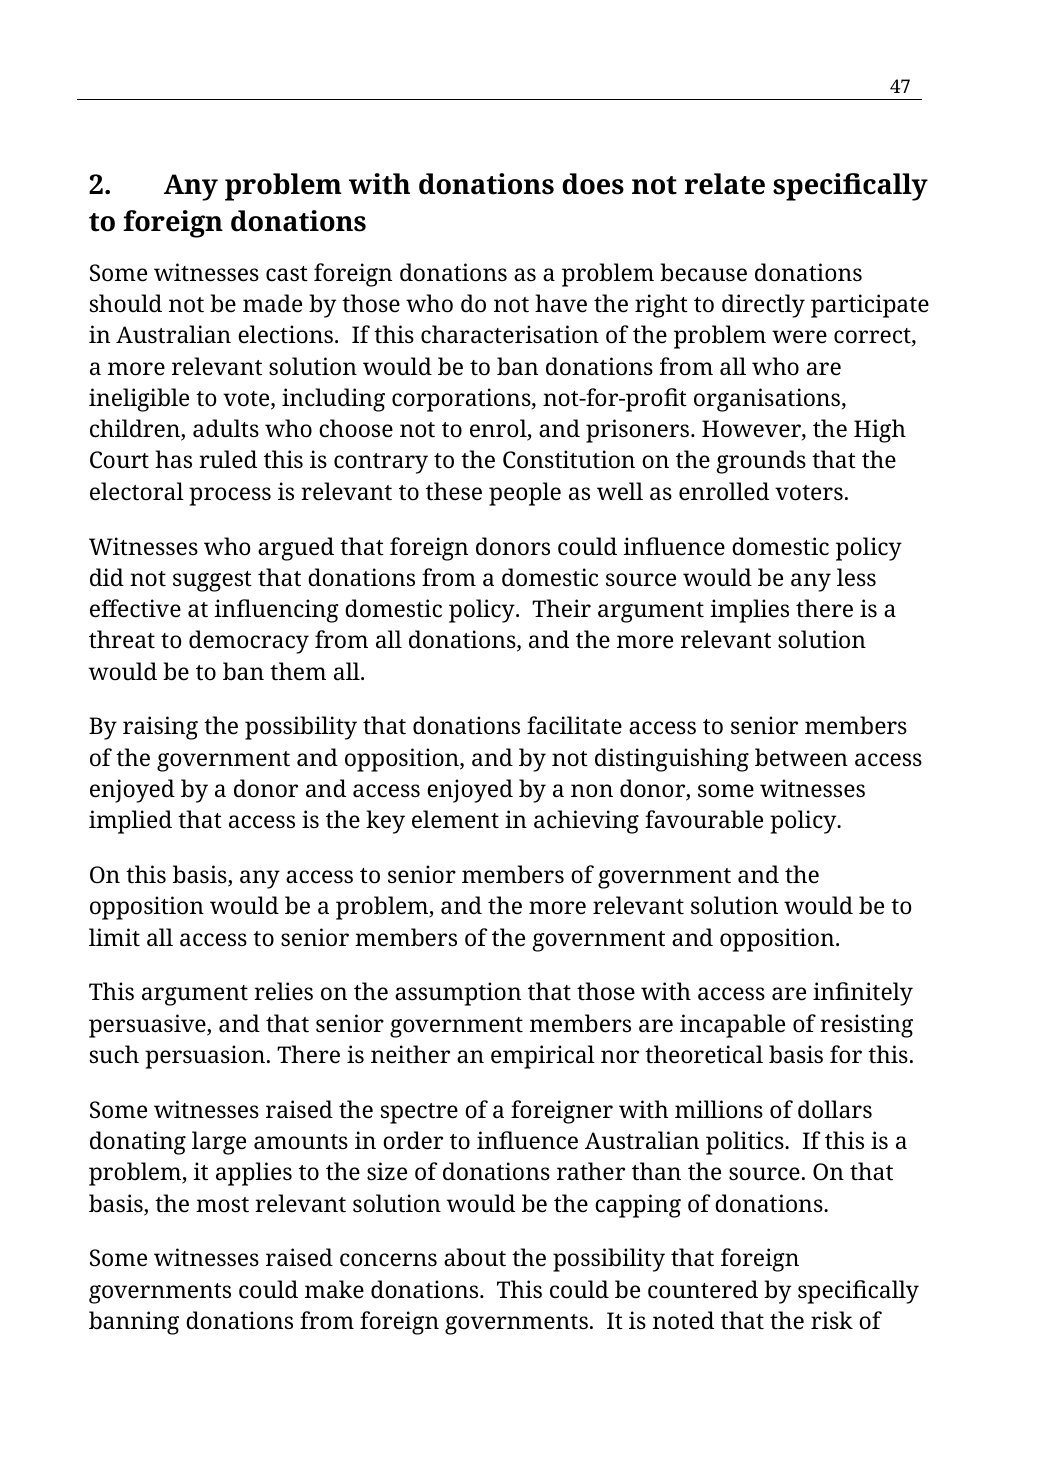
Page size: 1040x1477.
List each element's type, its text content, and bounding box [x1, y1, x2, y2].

text Some witnesses raised the spectre of a foreigner with millions of dollars donating large amounts in order to influence Australian politics. If this is a problem, it applies to the size of donations rather than the source. On that basis, the most relevant solution would be the capping of donations. [88, 1094, 933, 1219]
subtitle 2. Any problem with donations does not relate specifically to foreign donations [88, 165, 933, 239]
text By raising the possibility that donations facilitate access to senior members of the government and opposition, and by not distinguishing between access enjoyed by a donor and access enjoyed by a non donor, some witnesses implied that access is the key element in achieving favourable policy. [88, 710, 933, 835]
text This argument relies on the assumption that those with access are infinitely persuasive, and that senior government members are incapable of resisting such persuasion. There is neither an empirical nor theoretical basis for this. [88, 976, 933, 1070]
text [88, 1242, 933, 1336]
text On this basis, any access to senior members of government and the opposition would be a problem, and the more relevant solution would be to limit all access to senior members of the government and opposition. [88, 859, 933, 953]
text Witnesses who argued that foreign donors could influence domestic policy did not suggest that donations from a domestic source would be any less effective at influencing domestic policy. Their argument implies there is a threat to democracy from all donations, and the more relevant solution would be to ban them all. [88, 530, 933, 687]
text Some witnesses cast foreign donations as a problem because donations should not be made by those who do not have the right to directly participate in Australian elections. If this characterisation of the problem were correct, a more relevant solution would be to ban donations from all who are ineligible to vote, including corporations, not-for-profit organisations, children, adults who choose not to enrol, and prisoners. However, the High Court has ruled this is contrary to the Constitution on the grounds that the electoral process is relevant to these people as well as enrolled voters. [88, 257, 933, 507]
